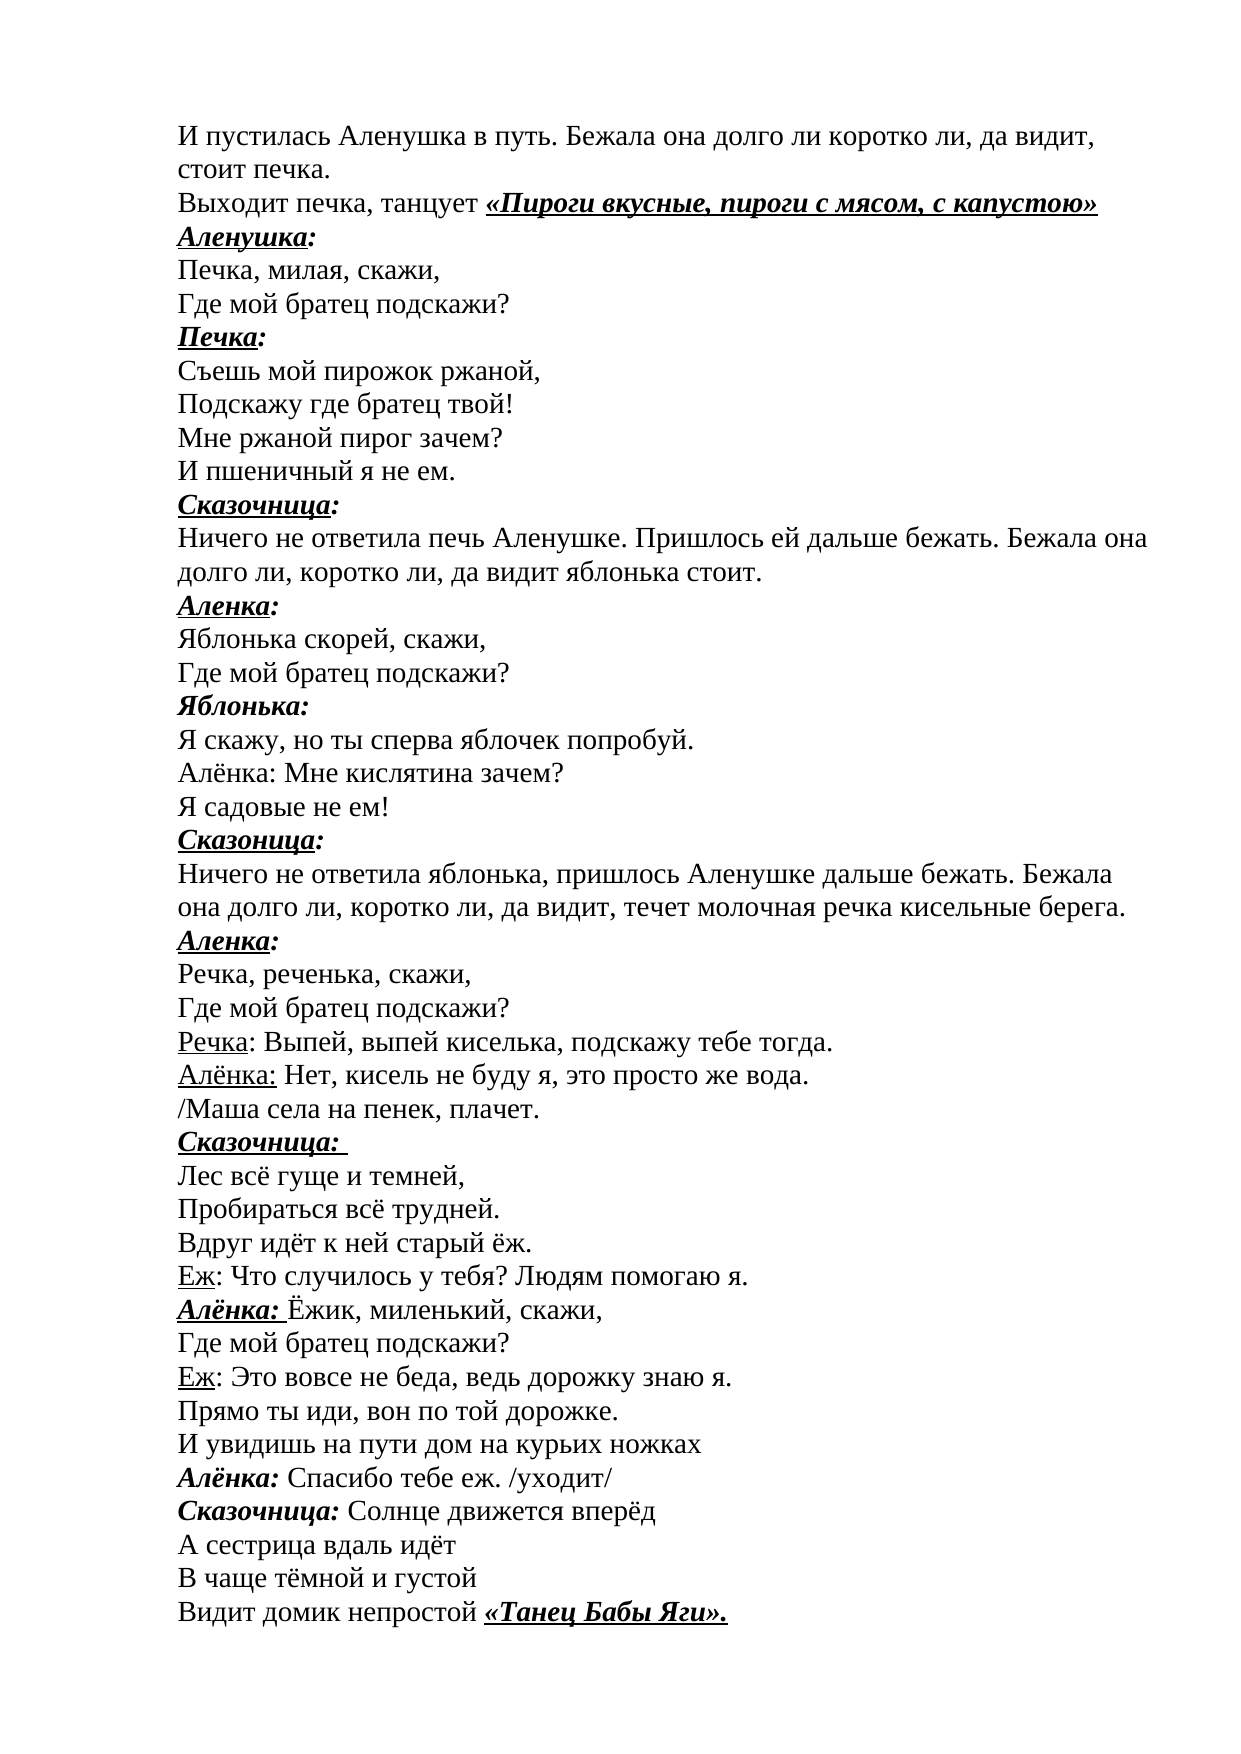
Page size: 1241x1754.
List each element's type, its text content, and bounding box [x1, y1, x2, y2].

text Выходит печка, танцует «Пироги вкусные, пироги с мясом, с капустою» [177, 185, 1152, 219]
text Съешь мой пирожок ржаной, [177, 353, 1152, 386]
text Алёнка: Мне кислятина зачем? [177, 755, 1152, 789]
text Алёнка: Ёжик, миленький, скажи, [177, 1292, 1152, 1326]
text Я садовые не ем! [177, 789, 1152, 822]
text Яблонька скорей, скажи, [177, 621, 1152, 655]
text Печка: [177, 319, 1152, 353]
text Сказоница: [177, 822, 1152, 856]
text Ничего не ответила печь Аленушке. Пришлось ей дальше бежать. Бежала она долго ли, коротко ли, да видит яблонька стоит. [177, 521, 1152, 588]
text Мне ржаной пирог зачем? [177, 420, 1152, 453]
text Прямо ты иди, вон по той дорожке. [177, 1393, 1152, 1426]
text Алёнка: Спасибо тебе еж. /уходит/ [177, 1460, 1152, 1493]
text Где мой братец подскажи? [177, 1326, 1152, 1359]
text Речка: Выпей, выпей киселька, подскажу тебе тогда. [177, 1024, 1152, 1057]
text А сестрица вдаль идёт [177, 1527, 1152, 1560]
text Где мой братец подскажи? [177, 990, 1152, 1024]
text Видит домик непростой «Танец Бабы Яги». [177, 1594, 1152, 1627]
text Речка, реченька, скажи, [177, 957, 1152, 990]
text Где мой братец подскажи? [177, 286, 1152, 319]
text Подскажу где братец твой! [177, 386, 1152, 420]
text И пшеничный я не ем. [177, 453, 1152, 487]
text Где мой братец подскажи? [177, 655, 1152, 688]
text Лес всё гуще и темней, Пробираться всё трудней. Вдруг идёт к ней старый ёж. [177, 1158, 1152, 1258]
text Аленка: [177, 923, 1152, 957]
text И пустилась Аленушка в путь. Бежала она долго ли коротко ли, да видит, стоит печка. [177, 118, 1152, 185]
text Я скажу, но ты сперва яблочек попробуй. [177, 722, 1152, 755]
text И увидишь на пути дом на курьих ножках [177, 1426, 1152, 1460]
text Сказочница: Солнце движется вперёд [177, 1493, 1152, 1527]
text В чаще тёмной и густой [177, 1560, 1152, 1594]
text Аленка: [177, 588, 1152, 621]
text Еж: Что случилось у тебя? Людям помогаю я. [177, 1258, 1152, 1292]
text Сказочница: [177, 487, 1152, 521]
text Алёнка: Нет, кисель не буду я, это просто же вода. [177, 1057, 1152, 1091]
text Сказочница: [177, 1124, 1152, 1158]
text Еж: Это вовсе не беда, ведь дорожку знаю я. [177, 1359, 1152, 1393]
text /Маша села на пенек, плачет. [177, 1091, 1152, 1124]
text Яблонька: [177, 688, 1152, 722]
text Ничего не ответила яблонька, пришлось Аленушке дальше бежать. Бежала она долго ли, коротко ли, да видит, течет молочная речка кисельные берега. [177, 856, 1152, 923]
text Печка, милая, скажи, [177, 252, 1152, 286]
text Аленушка: [177, 219, 1152, 252]
